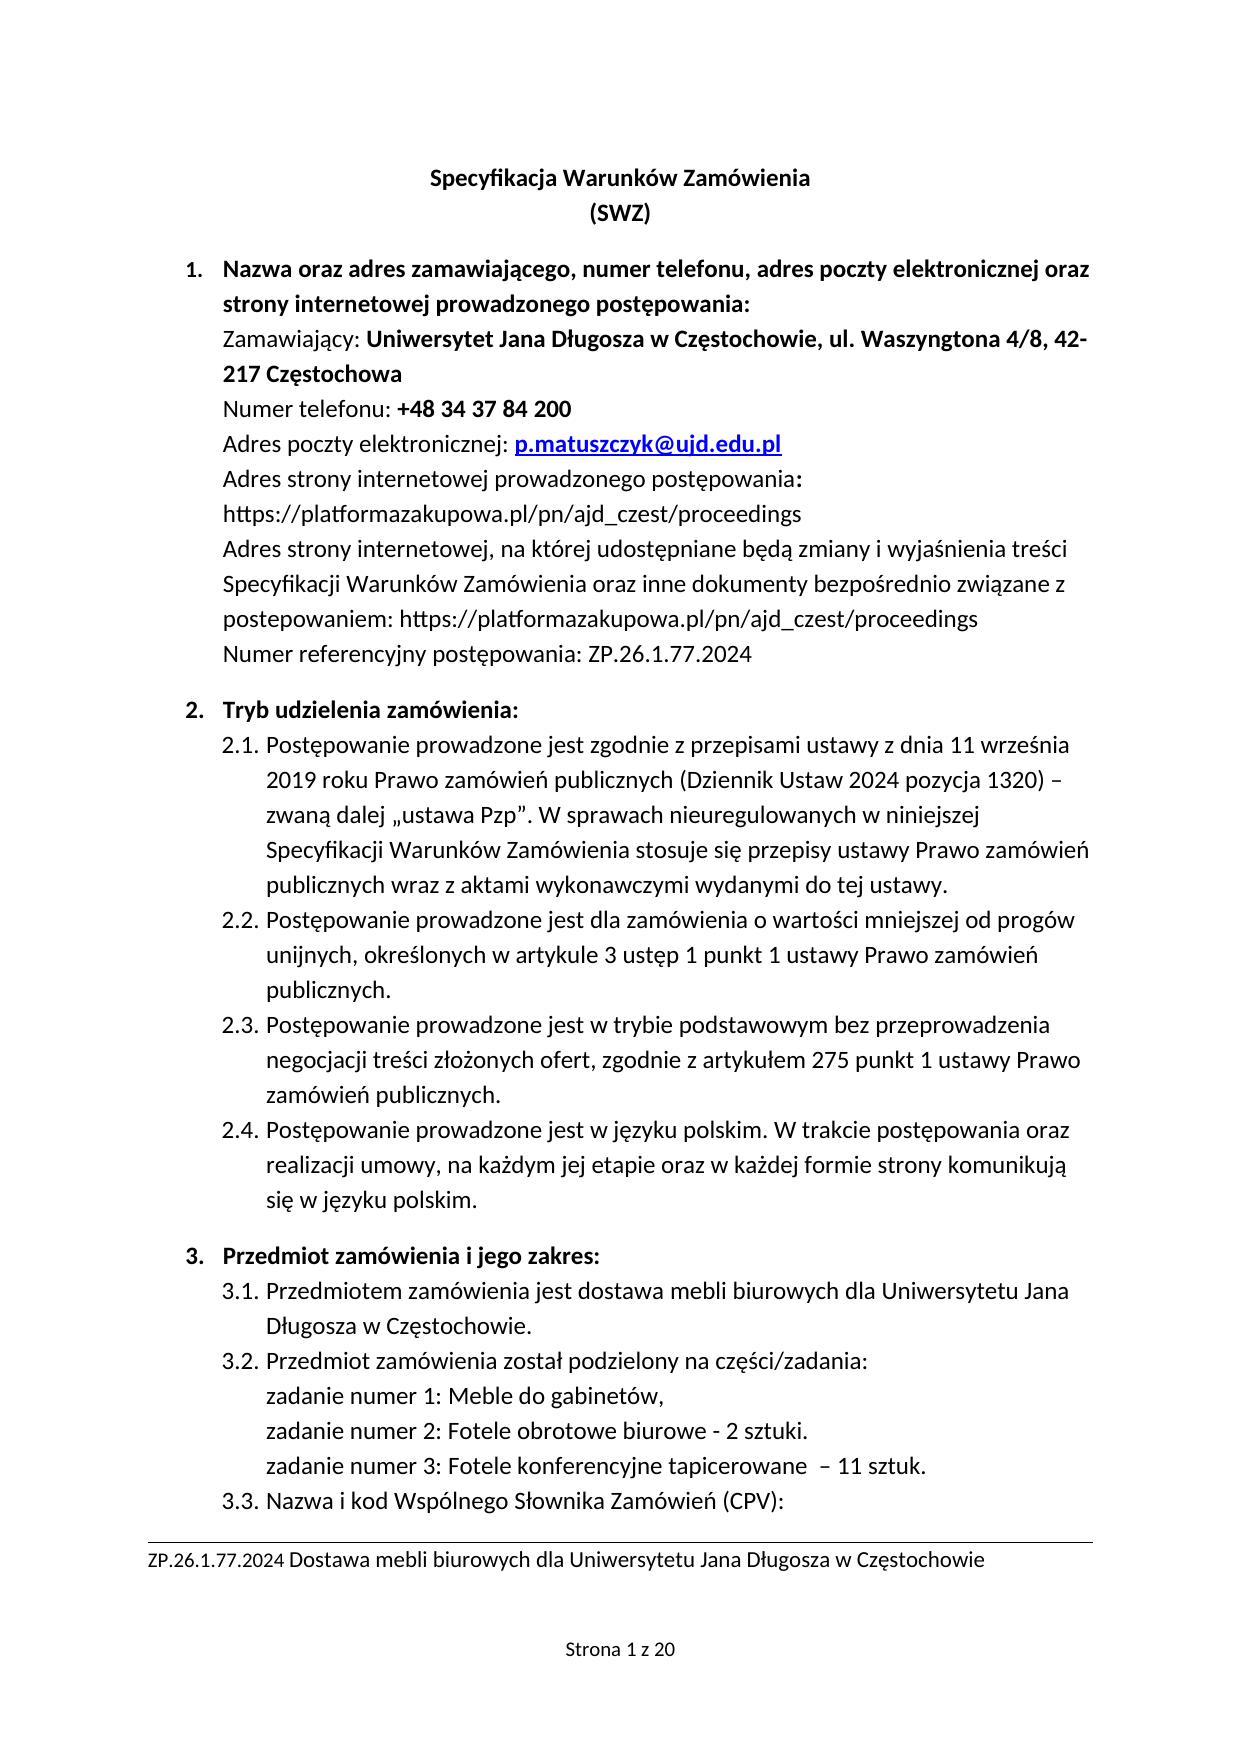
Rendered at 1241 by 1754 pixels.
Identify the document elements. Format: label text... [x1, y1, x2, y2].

text Adres strony internetowej, na której udostępniane będą zmiany i wyjaśnienia treści Specyfikacji Warunków Zamówienia oraz inne dokumenty bezpośrednio związane z postepowaniem: https://platformazakupowa.pl/pn/ajd_czest/proceedings [223, 533, 1093, 634]
text Adres strony internetowej prowadzonego postępowania: https://platformazakupowa.pl/pn/ajd_czest/proceedings [223, 463, 1093, 529]
subtitle Tryb udzielenia zamówienia: [185, 694, 1093, 725]
text Numer referencyjny postępowania: ZP.26.1.77.2024 [223, 638, 1093, 669]
text zadanie numer 3: Fotele konferencyjne tapicerowane – 11 sztuk. [266, 1450, 1093, 1481]
list Nazwa i kod Wspólnego Słownika Zamówień (CPV): [221, 1485, 1093, 1516]
text zadanie numer 2: Fotele obrotowe biurowe - 2 sztuki. [266, 1415, 1093, 1446]
text Adres poczty elektronicznej: p.matuszczyk@ujd.edu.pl [223, 428, 1093, 459]
subtitle Przedmiot zamówienia i jego zakres: [185, 1240, 1093, 1271]
subtitle Postępowanie prowadzone jest w trybie podstawowym bez przeprowadzenia negocjacji treści złożonych ofert, zgodnie z artykułem 275 punkt 1 ustawy Prawo zamówień publicznych. [221, 1009, 1093, 1110]
list Przedmiot zamówienia został podzielony na części/zadania: [221, 1345, 1093, 1376]
subtitle Nazwa oraz adres zamawiającego, numer telefonu, adres poczty elektronicznej oraz strony internetowej prowadzonego postępowania: [185, 253, 1093, 319]
subtitle Postępowanie prowadzone jest zgodnie z przepisami ustawy z dnia 11 września 2019 roku Prawo zamówień publicznych (Dziennik Ustaw 2024 pozycja 1320) – zwaną dalej „ustawa Pzp”. W sprawach nieuregulowanych w niniejszej Specyfikacji Warunków Zamówienia stosuje się przepisy ustawy Prawo zamówień publicznych wraz z aktami wykonawczymi wydanymi do tej ustawy. [221, 729, 1093, 900]
text Zamawiający: Uniwersytet Jana Długosza w Częstochowie, ul. Waszyngtona 4/8, 42-217 Częstochowa [223, 323, 1093, 389]
subtitle Postępowanie prowadzone jest dla zamówienia o wartości mniejszej od progów unijnych, określonych w artykule 3 ustęp 1 punkt 1 ustawy Prawo zamówień publicznych. [221, 904, 1093, 1005]
text (SWZ) [148, 197, 1093, 228]
list Przedmiotem zamówienia jest dostawa mebli biurowych dla Uniwersytetu Jana Długosza w Częstochowie. [221, 1275, 1093, 1341]
text zadanie numer 1: Meble do gabinetów, [266, 1380, 1093, 1411]
text Specyfikacja Warunków Zamówienia [148, 162, 1093, 193]
text Numer telefonu: +48 34 37 84 200 [223, 393, 1093, 424]
subtitle Postępowanie prowadzone jest w języku polskim. W trakcie postępowania oraz realizacji umowy, na każdym jej etapie oraz w każdej formie strony komunikują się w języku polskim. [221, 1114, 1093, 1215]
